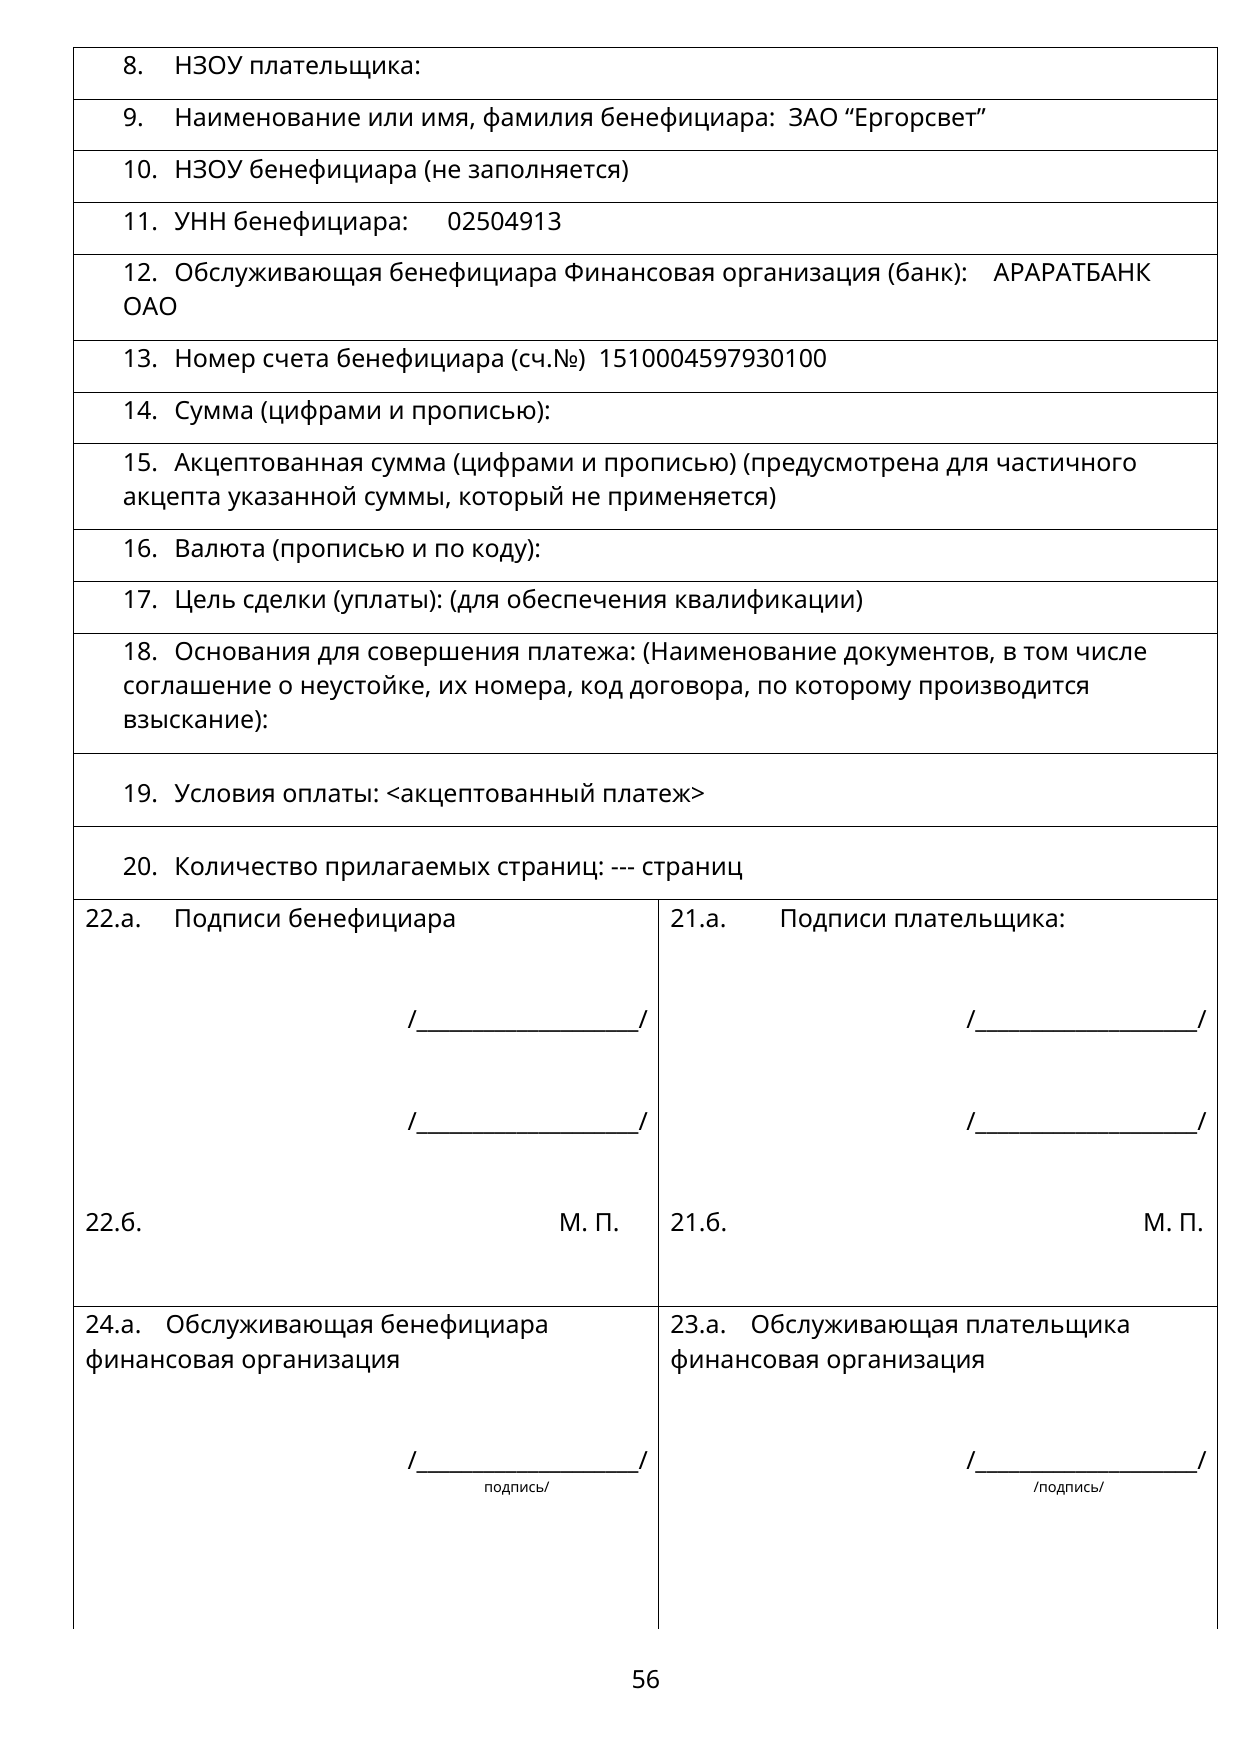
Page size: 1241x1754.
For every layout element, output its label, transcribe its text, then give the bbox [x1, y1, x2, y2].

table_cell 19. Условия оплаты: <акцептованный платеж> [74, 754, 1217, 826]
table_cell 9. Наименование или имя, фамилия бенефициара: ЗАО “Ергорсвет” [74, 100, 1217, 150]
table_cell 23.а. Обслуживающая плательщика финансовая организация /____________________/ /подпись/ [659, 1307, 1217, 1629]
table_cell 20. Количество прилагаемых страниц: --- страниц [74, 827, 1217, 899]
table_cell 11. УНН бенефициара: 02504913 [74, 203, 1217, 254]
table_cell 22.а. Подписи бенефициара /____________________/ /____________________/ 22.б. М. П. [74, 900, 658, 1306]
table_cell 15. Акцептованная сумма (цифрами и прописью) (предусмотрена для частичного акцепта указанной суммы, который не применяется) [74, 444, 1217, 529]
table_cell 16. Валюта (прописью и по коду): [74, 530, 1217, 581]
table_cell 21.а. Подписи плательщика: /____________________/ /____________________/ 21.б. М. П. [659, 900, 1217, 1306]
table_cell 24.а. Обслуживающая бенефициара финансовая организация /____________________/ подпись/ [74, 1307, 658, 1629]
table_cell 12. Обслуживающая бенефициара Финансовая организация (банк): АРАРАТБАНК ОАО [74, 255, 1217, 340]
table_cell 13. Номер счета бенефициара (сч.№) 1510004597930100 [74, 341, 1217, 392]
table_cell 17. Цель сделки (уплаты): (для обеспечения квалификации) [74, 582, 1217, 633]
table_cell 10. НЗОУ бенефициара (не заполняется) [74, 151, 1217, 202]
table_cell 14. Сумма (цифрами и прописью): [74, 393, 1217, 443]
table_cell 18. Основания для совершения платежа: (Наименование документов, в том числе соглашение о неустойке, их номера, код договора, по которому производится взыскание): [74, 634, 1217, 753]
table_cell 8. НЗОУ плательщика: [74, 48, 1217, 99]
